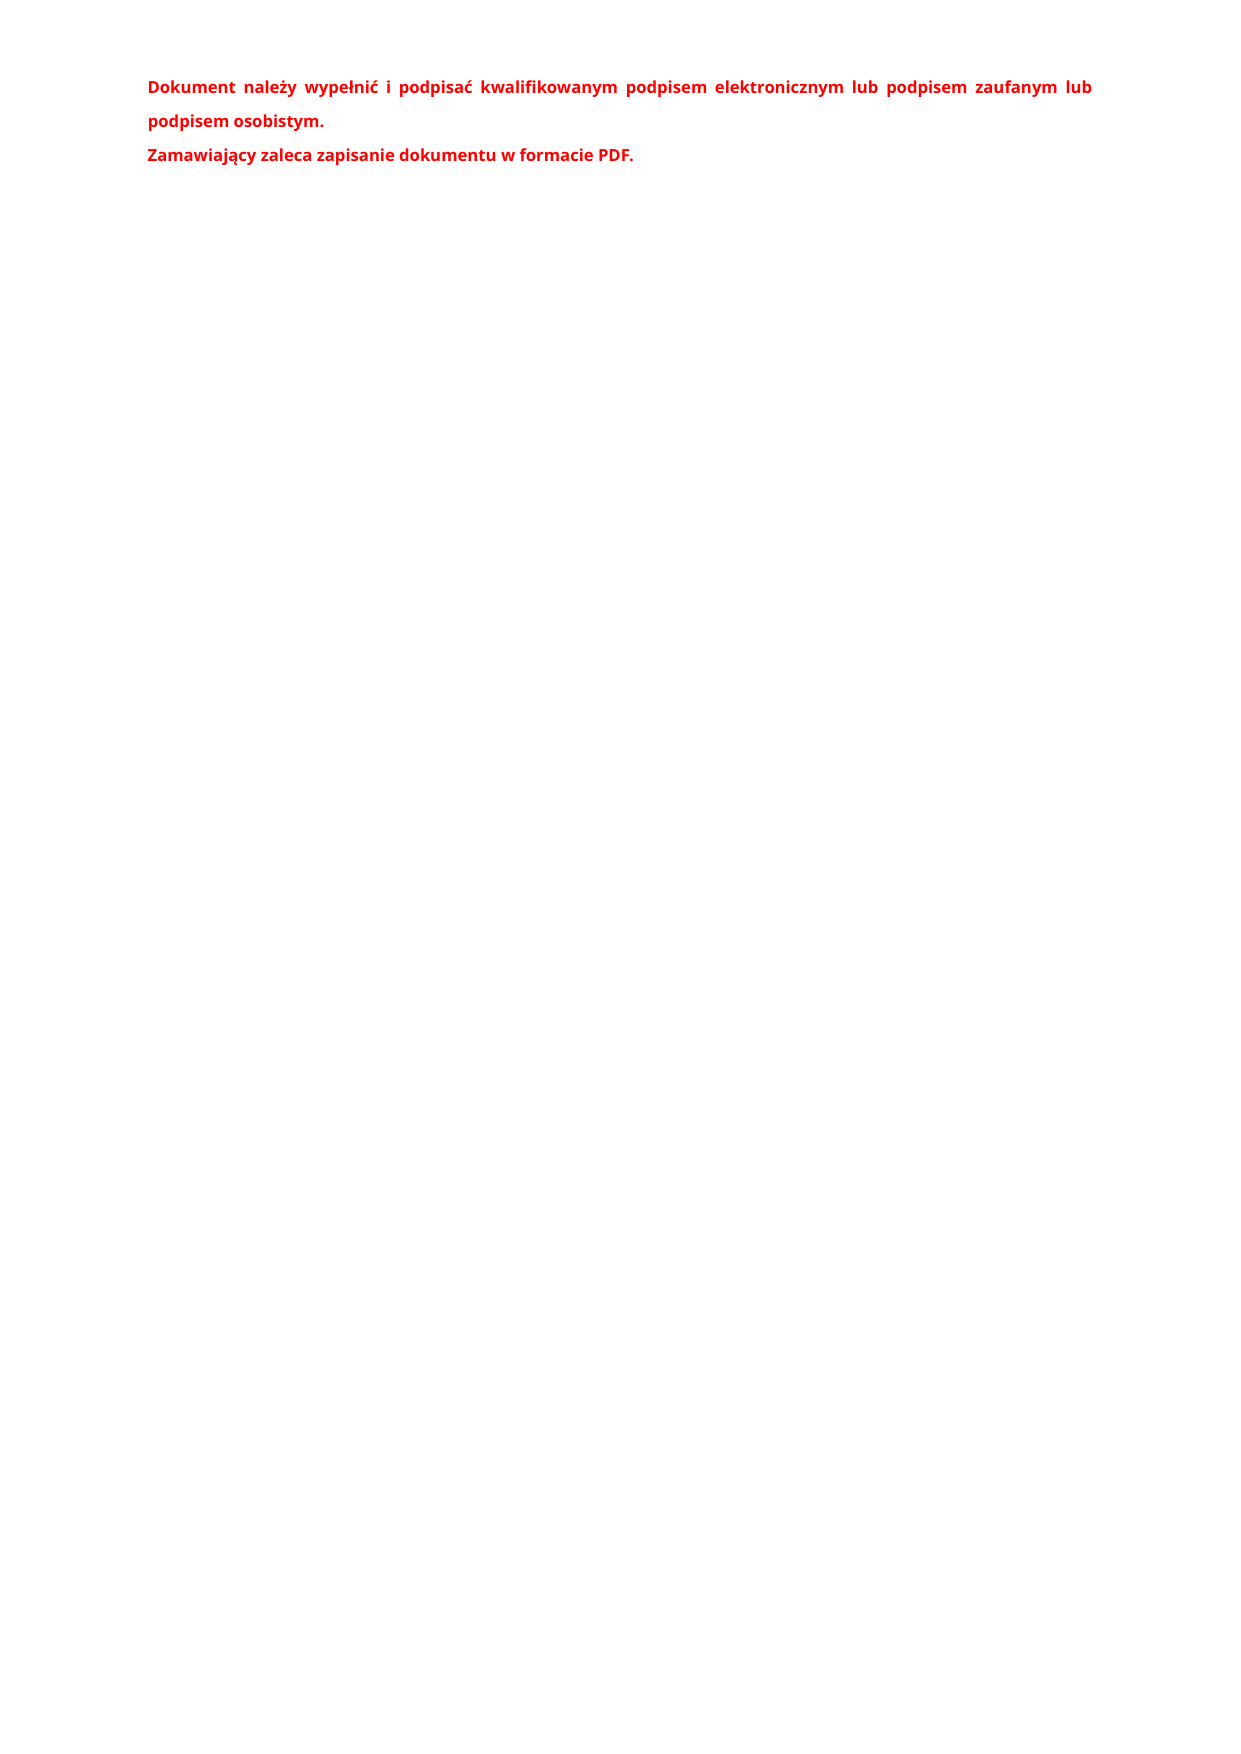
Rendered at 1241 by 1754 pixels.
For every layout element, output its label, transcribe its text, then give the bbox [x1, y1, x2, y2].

text Dokument należy wypełnić i podpisać kwalifikowanym podpisem elektronicznym lub podpisem zaufanym lub podpisem osobistym. [147, 76, 1093, 132]
text Zamawiający zaleca zapisanie dokumentu w formacie PDF. [147, 144, 1093, 166]
